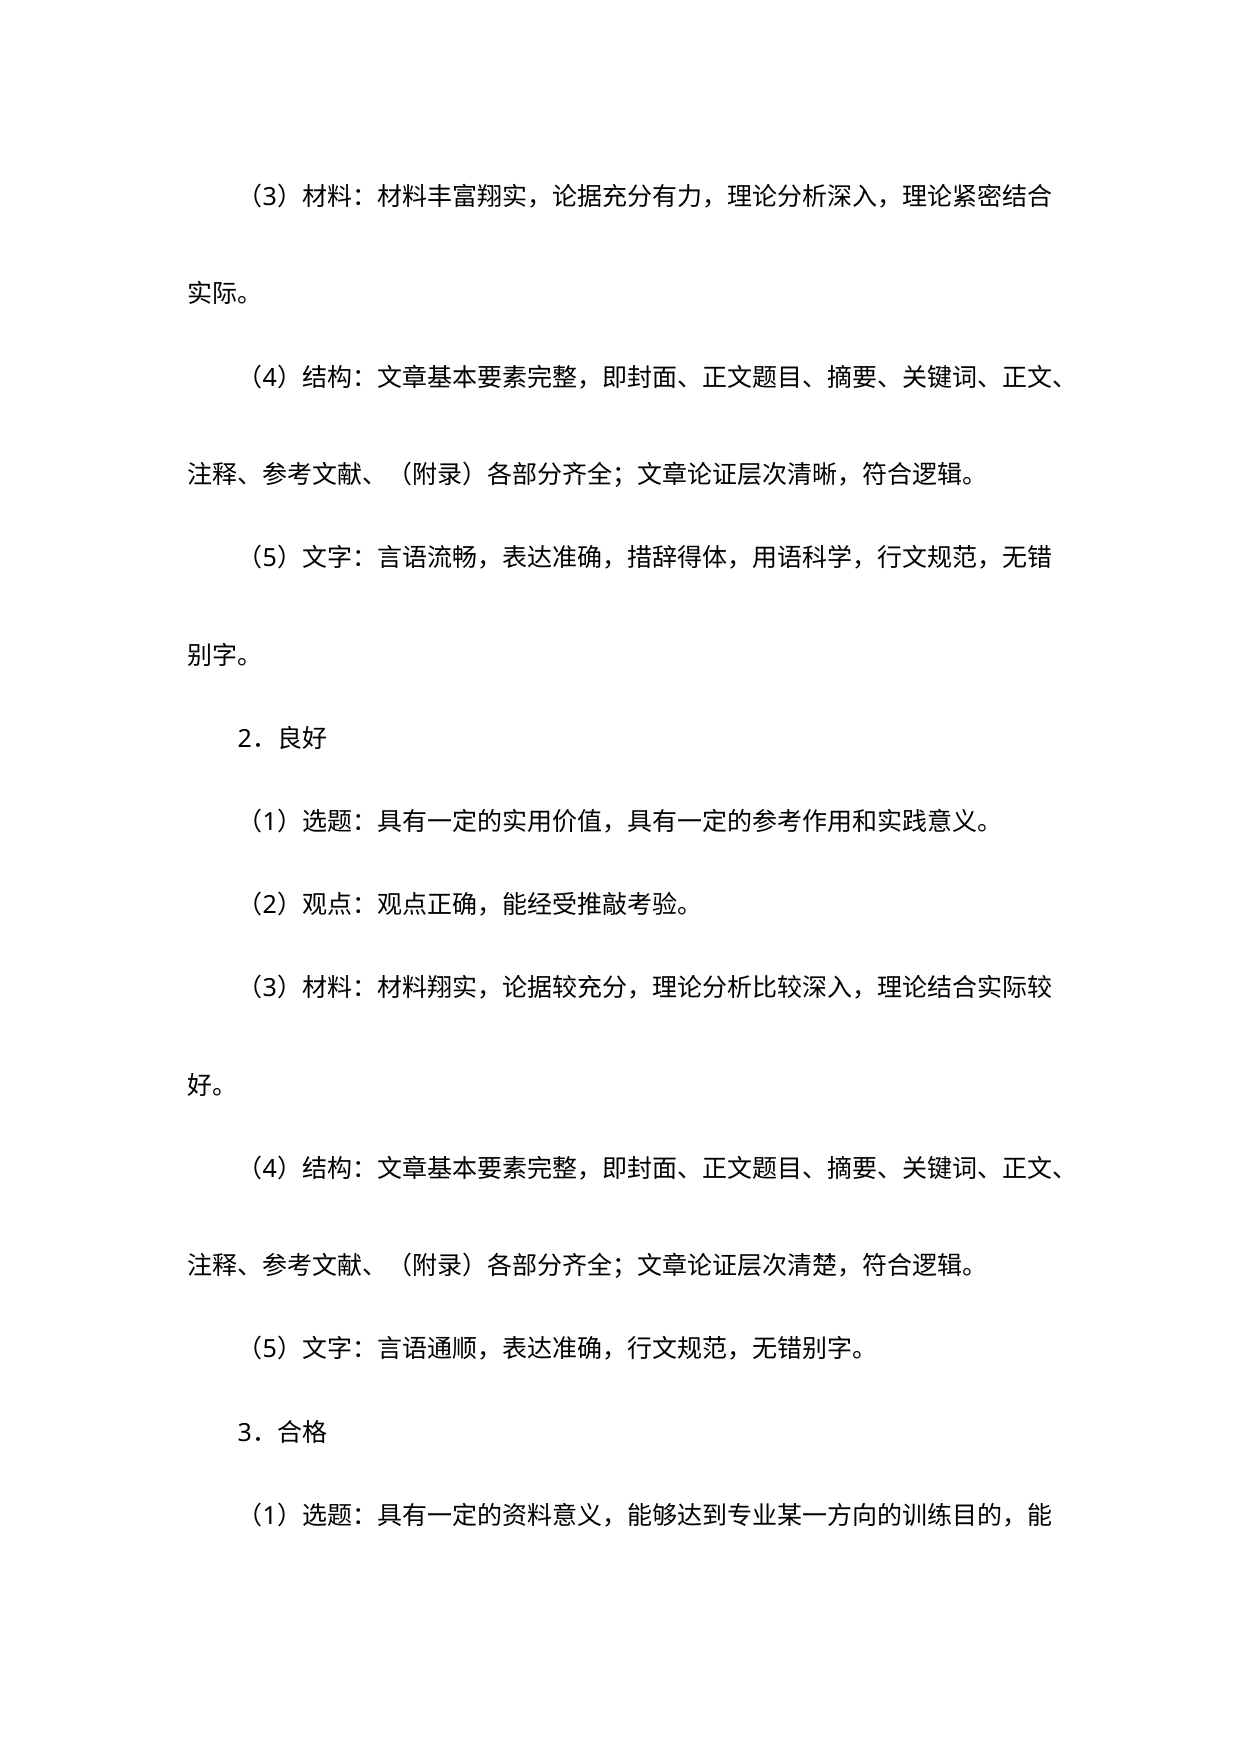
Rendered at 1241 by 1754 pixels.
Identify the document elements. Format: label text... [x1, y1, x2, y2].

text （4）结构：文章基本要素完整，即封面、正文题目、摘要、关键词、正文、注释、参考文献、（附录）各部分齐全；文章论证层次清晰，符合逻辑。 [187, 343, 1053, 505]
text 3．合格 [187, 1398, 1053, 1463]
text （3）材料：材料翔实，论据较充分，理论分析比较深入，理论结合实际较好。 [187, 953, 1053, 1116]
text （3）材料：材料丰富翔实，论据充分有力，理论分析深入，理论紧密结合实际。 [187, 162, 1053, 324]
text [187, 1481, 1053, 1546]
text （5）文字：言语流畅，表达准确，措辞得体，用语科学，行文规范，无错别字。 [187, 523, 1053, 686]
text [187, 1134, 1053, 1296]
text （5）文字：言语通顺，表达准确，行文规范，无错别字。 [187, 1314, 1053, 1379]
text （2）观点：观点正确，能经受推敲考验。 [187, 870, 1053, 935]
text 2．良好 [187, 704, 1053, 769]
text （1）选题：具有一定的实用价值，具有一定的参考作用和实践意义。 [187, 787, 1053, 852]
